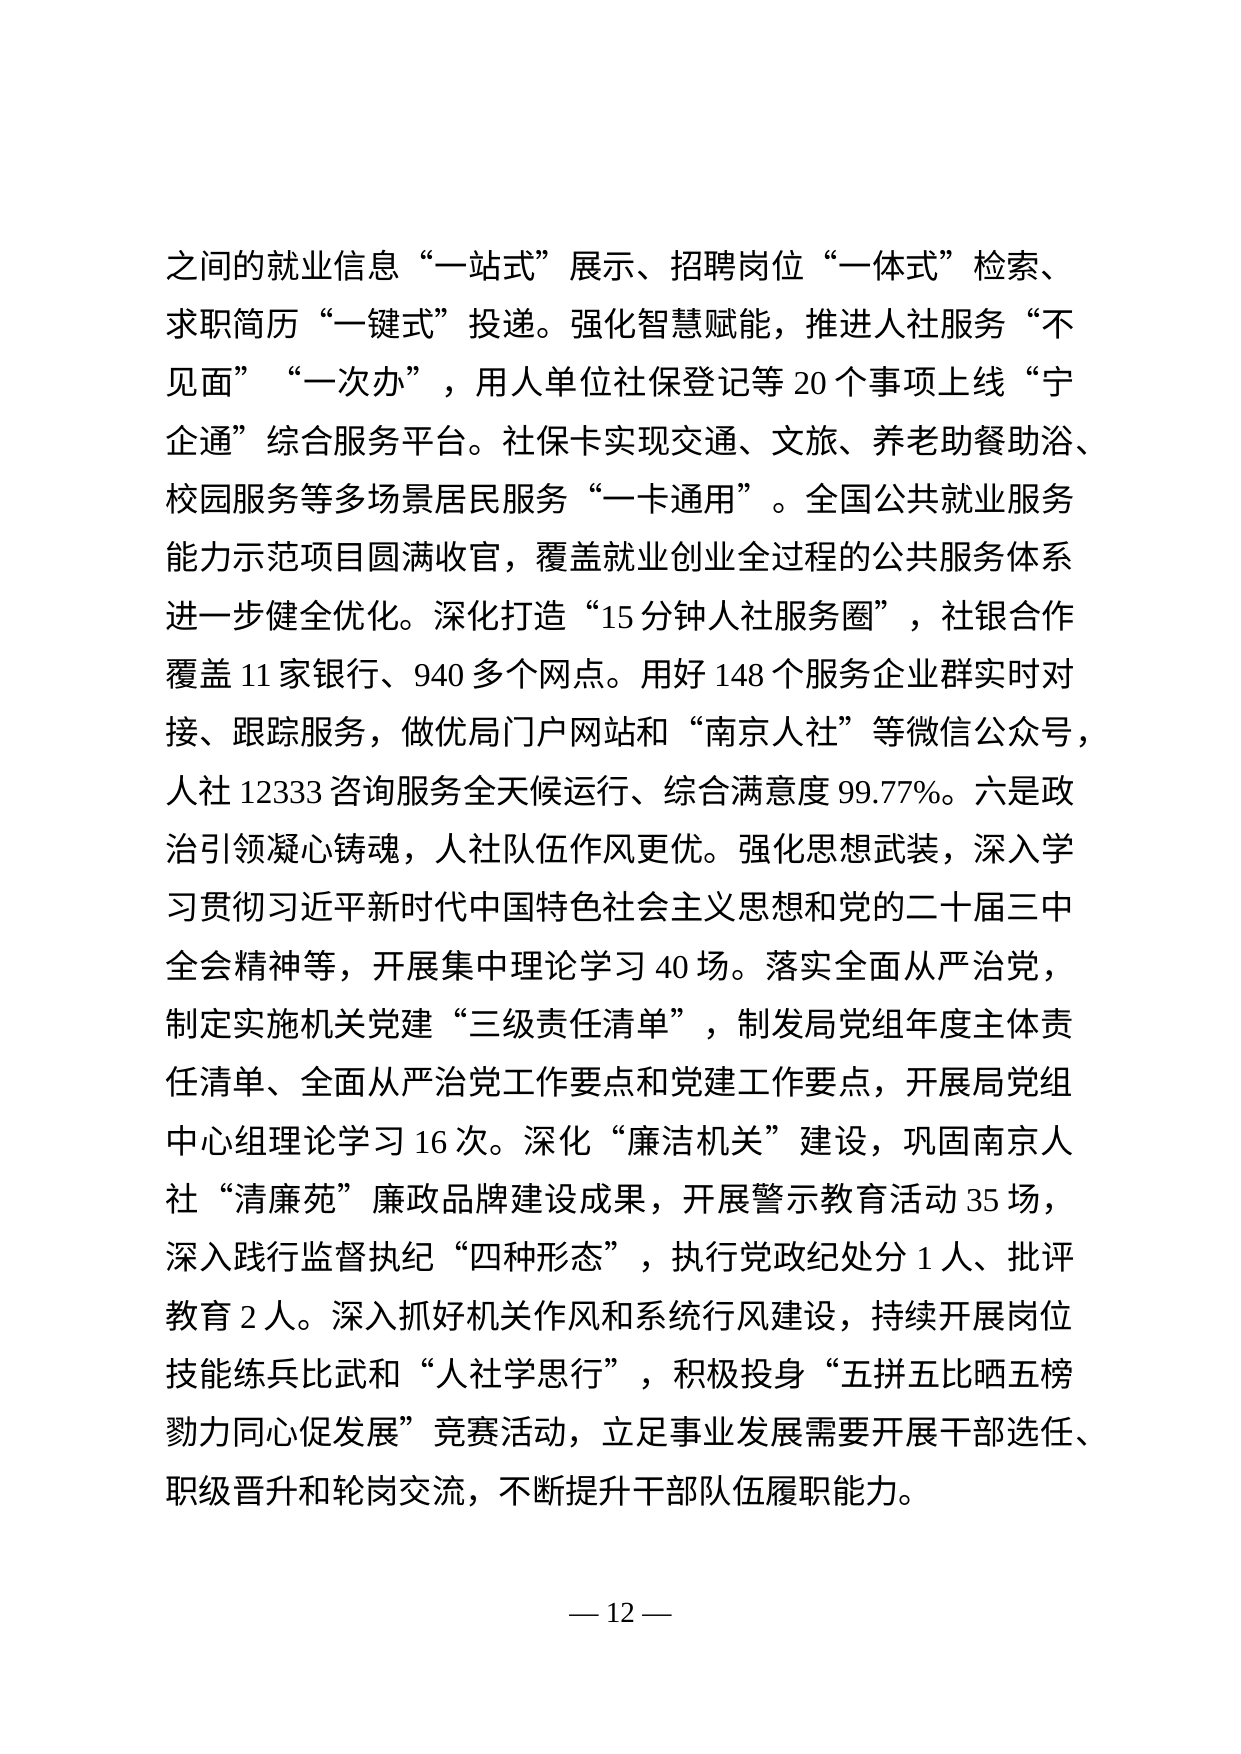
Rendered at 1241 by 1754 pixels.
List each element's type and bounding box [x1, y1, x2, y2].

text [165, 231, 1075, 1515]
